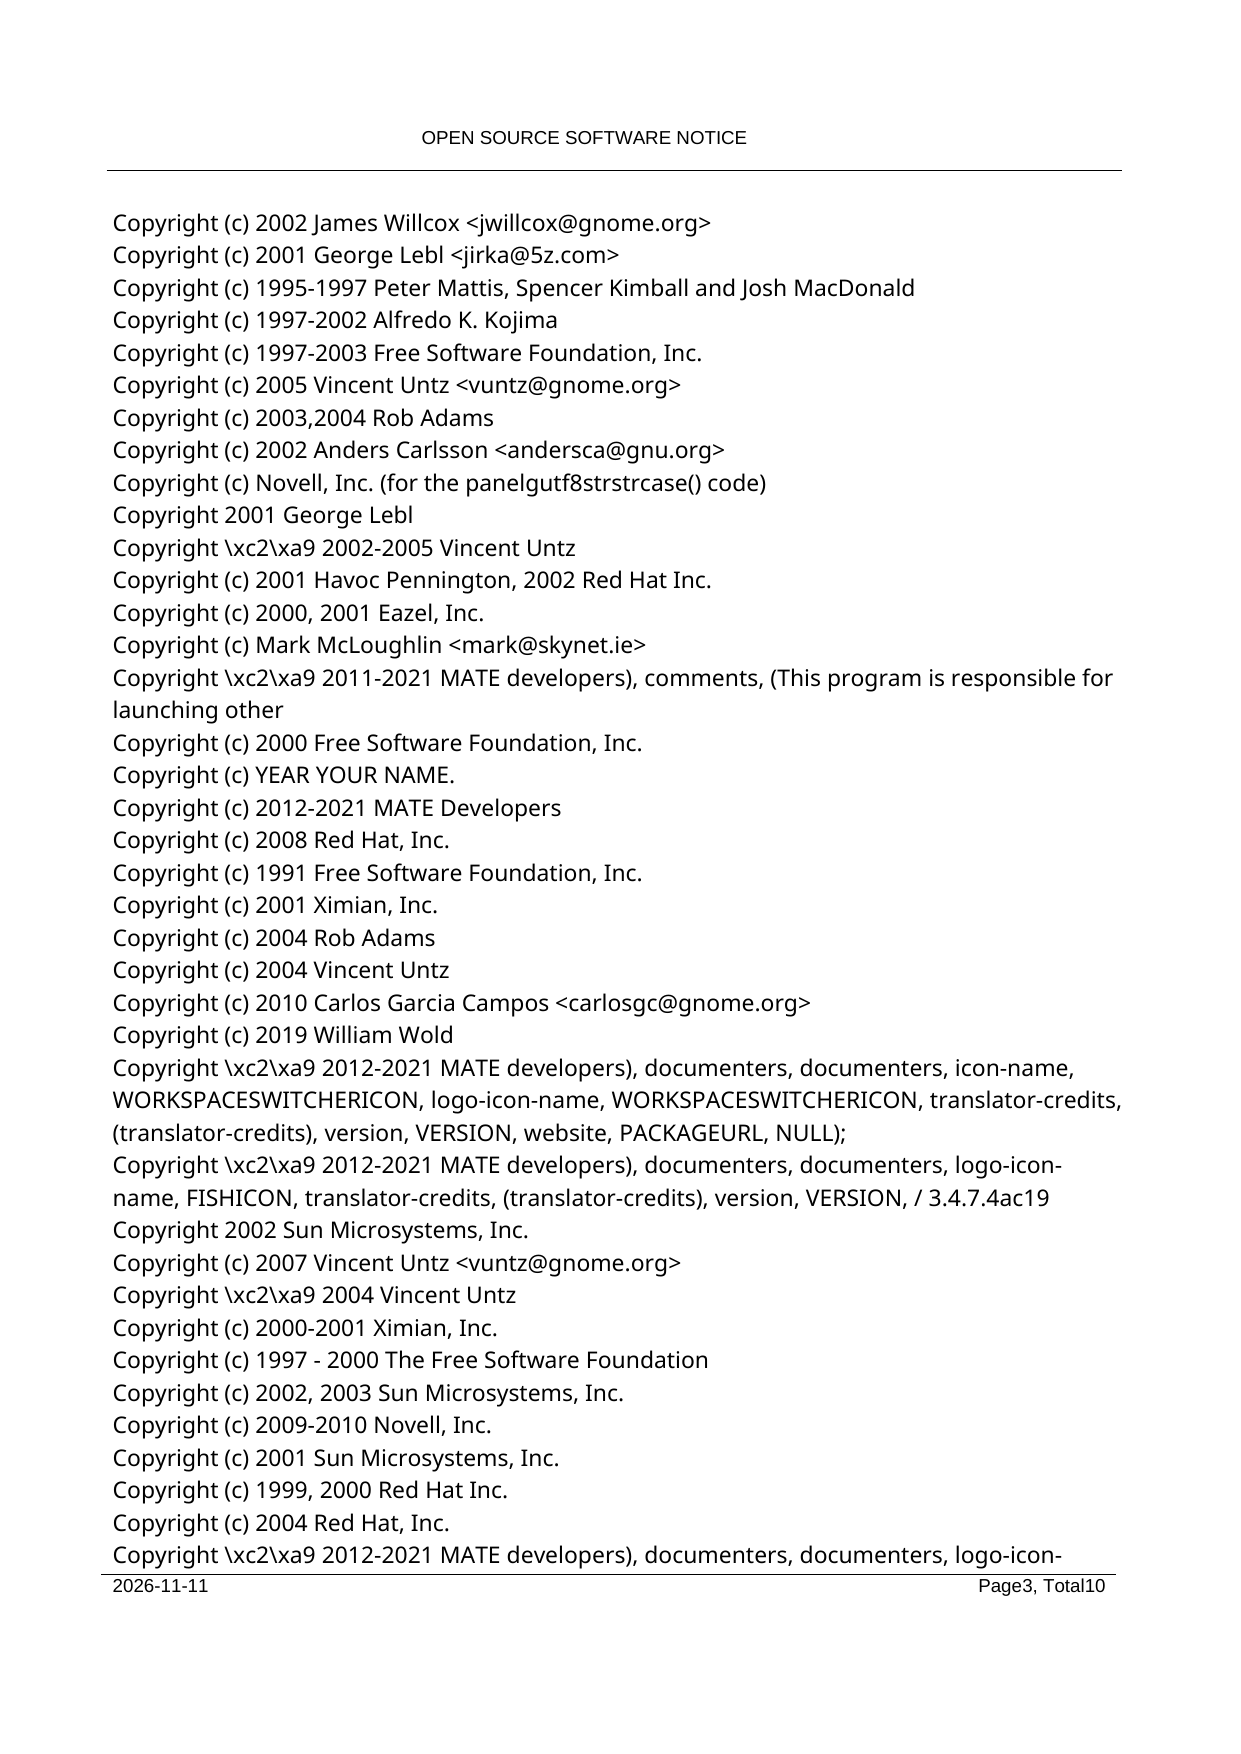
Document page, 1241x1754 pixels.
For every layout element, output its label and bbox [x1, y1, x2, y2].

text [112, 206, 1128, 1571]
